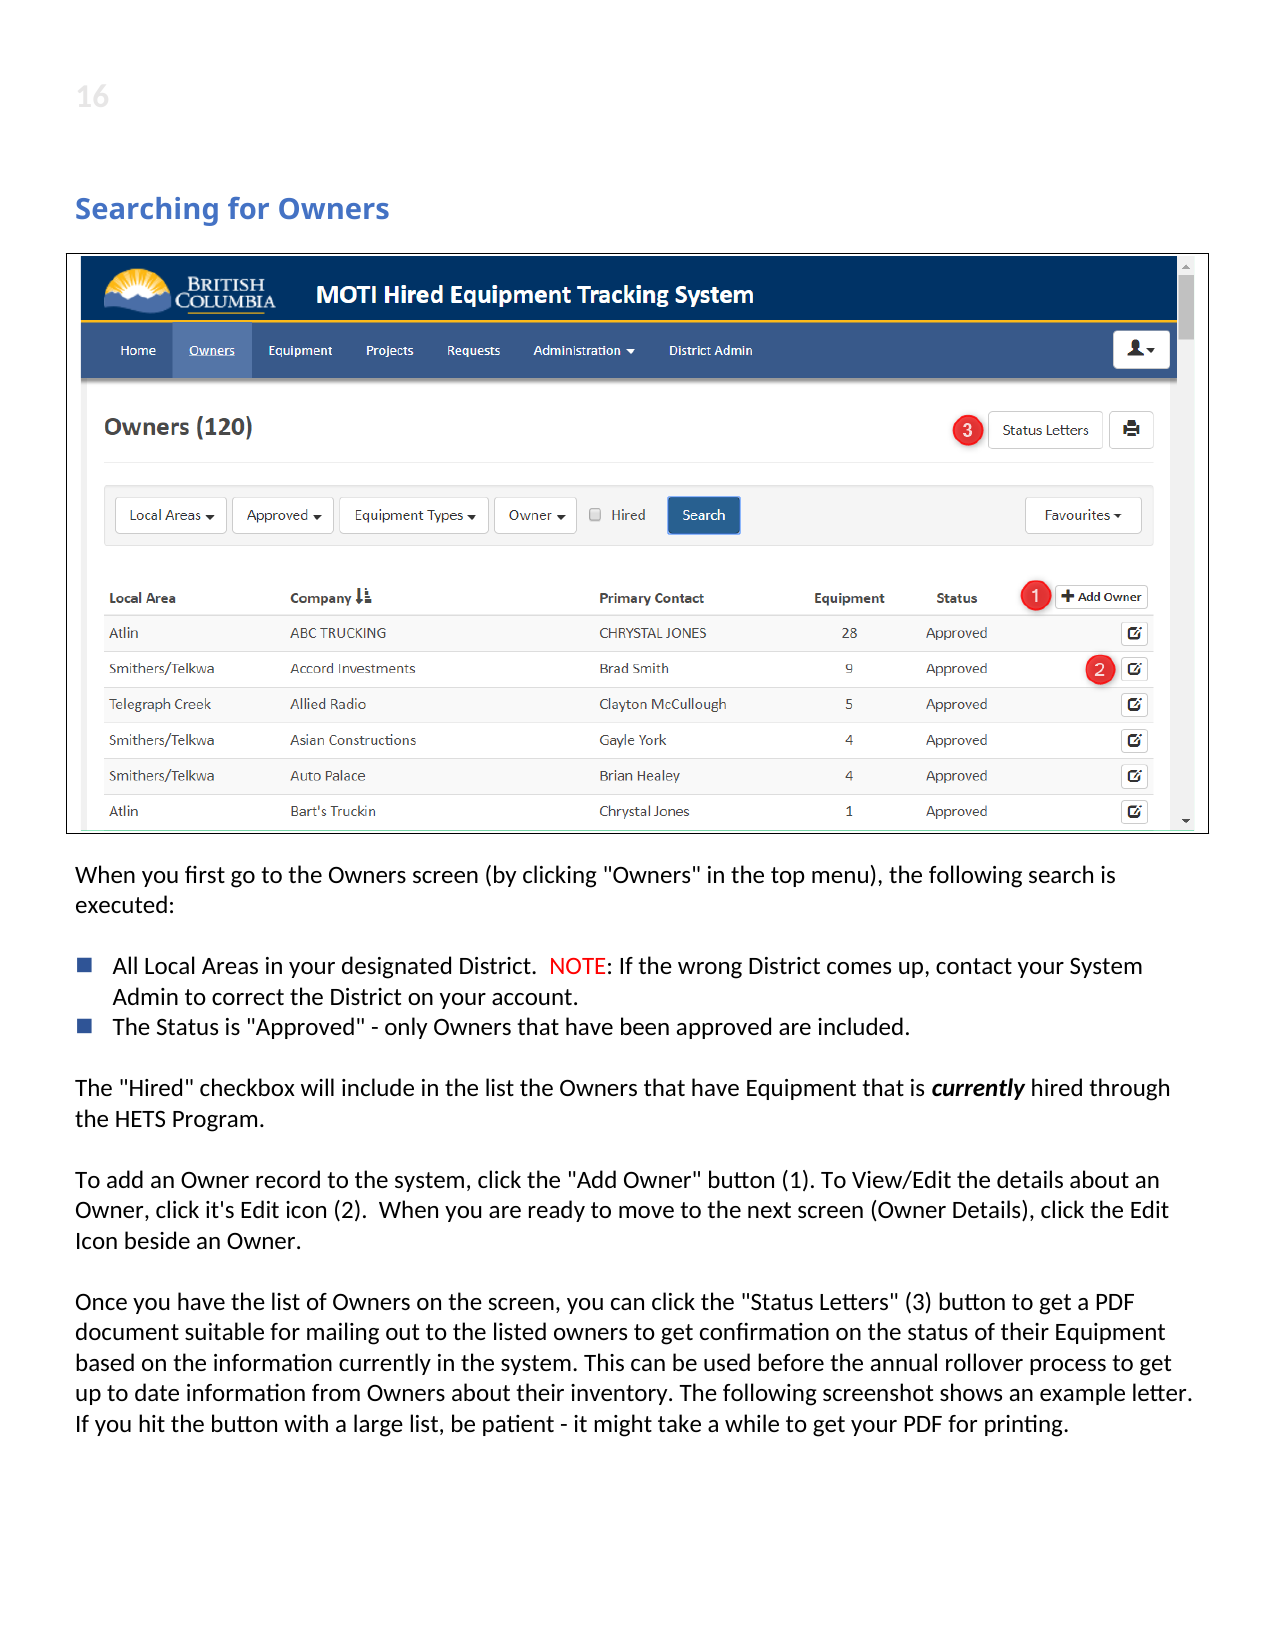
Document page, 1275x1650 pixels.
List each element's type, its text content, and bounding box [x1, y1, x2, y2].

text To add an Owner record to the system, click the "Add Owner" button (1). To View/Edit the details about an Owner, click it's Edit icon (2). When you are ready to move to the next screen (Owner Details), click the Edit Icon beside an Owner. [75, 1164, 1200, 1256]
list The Status is "Approved" - only Owners that have been approved are included. [75, 1011, 1200, 1042]
picture [80, 256, 1195, 831]
text Once you have the list of Owners on the screen, you can click the "Status Letters" (3) button to get a PDF document suitable for mailing out to the listed owners to get confirmation on the status of their Equipment based on the information currently in the system. This can be used before the annual rollover process to get up to date information from Owners about their inventory. The following screenshot shows an example letter. If you hit the button with a large list, be patient - it might take a while to get your PDF for printing. [75, 1286, 1200, 1439]
subtitle Searching for Owners [75, 188, 1200, 228]
list All Local Areas in your designated District. NOTE: If the wrong District comes up, contact your System Admin to correct the District on your account. [75, 950, 1200, 1011]
text The "Hired" checkbox will include in the list the Owners that have Equipment that is currently hired through the HETS Program. [75, 1072, 1200, 1133]
text When you first go to the Owners screen (by clicking "Owners" in the top menu), the following search is executed: [75, 859, 1200, 920]
